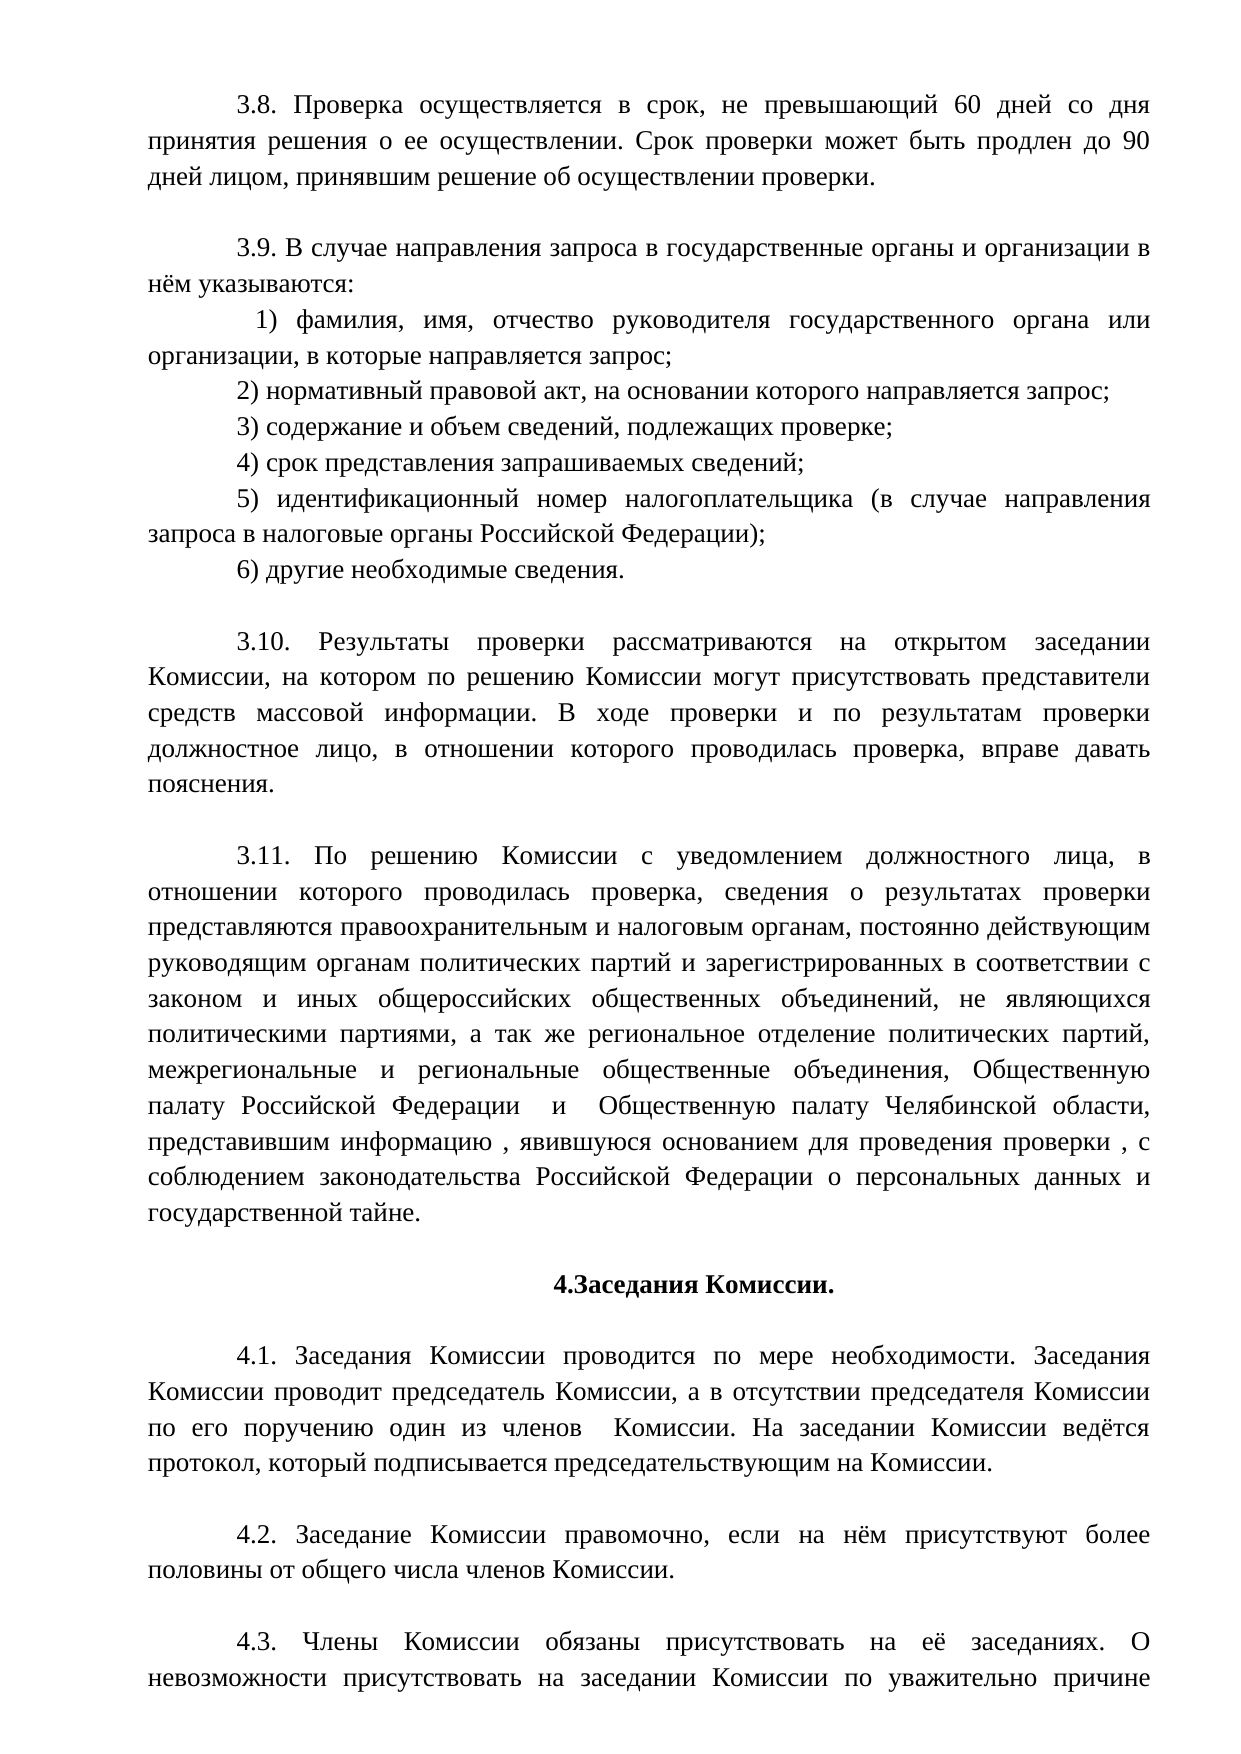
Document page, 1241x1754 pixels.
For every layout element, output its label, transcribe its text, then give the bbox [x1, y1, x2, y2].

text 2) нормативный правовой акт, на основании которого направляется запрос; [148, 374, 1152, 406]
text 4.1. Заседания Комиссии проводится по мере необходимости. Заседания Комиссии проводит председатель Комиссии, а в отсутствии председателя Комиссии по его поручению один из членов Комиссии. На заседании Комиссии ведётся протокол, который подписывается председательствующим на Комиссии. [148, 1339, 1152, 1477]
text 3.9. В случае направления запроса в государственные органы и организации в нём указываются: [148, 232, 1152, 298]
text 6) другие необходимые сведения. [148, 553, 1152, 584]
text 4.2. Заседание Комиссии правомочно, если на нём присутствуют более половины от общего числа членов Комиссии. [148, 1518, 1152, 1585]
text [148, 1625, 1152, 1692]
text 4.Заседания Комиссии. [148, 1268, 1152, 1299]
text 1) фамилия, имя, отчество руководителя государственного органа или организации, в которые направляется запрос; [148, 303, 1152, 370]
text 4) срок представления запрашиваемых сведений; [148, 446, 1152, 477]
text 3.8. Проверка осуществляется в срок, не превышающий 60 дней со дня принятия решения о ее осуществлении. Срок проверки может быть продлен до 90 дней лицом, принявшим решение об осуществлении проверки. [148, 89, 1152, 191]
text 3) содержание и объем сведений, подлежащих проверке; [148, 410, 1152, 441]
text 3.10. Результаты проверки рассматриваются на открытом заседании Комиссии, на котором по решению Комиссии могут присутствовать представители средств массовой информации. В ходе проверки и по результатам проверки должностное лицо, в отношении которого проводилась проверка, вправе давать пояснения. [148, 624, 1152, 799]
text 5) идентификационный номер налогоплательщика (в случае направления запроса в налоговые органы Российской Федерации); [148, 482, 1152, 548]
text 3.11. По решению Комиссии с уведомлением должностного лица, в отношении которого проводилась проверка, сведения о результатах проверки представляются правоохранительным и налоговым органам, постоянно действующим руководящим органам политических партий и зарегистрированных в соответствии с законом и иных общероссийских общественных объединений, не являющихся политическими партиями, а так же региональное отделение политических партий, межрегиональные и региональные общественные объединения, Общественную палату Российской Федерации и Общественную палату Челябинской области, представившим информацию , явившуюся основанием для проведения проверки , с соблюдением законодательства Российской Федерации о персональных данных и государственной тайне. [148, 839, 1152, 1227]
